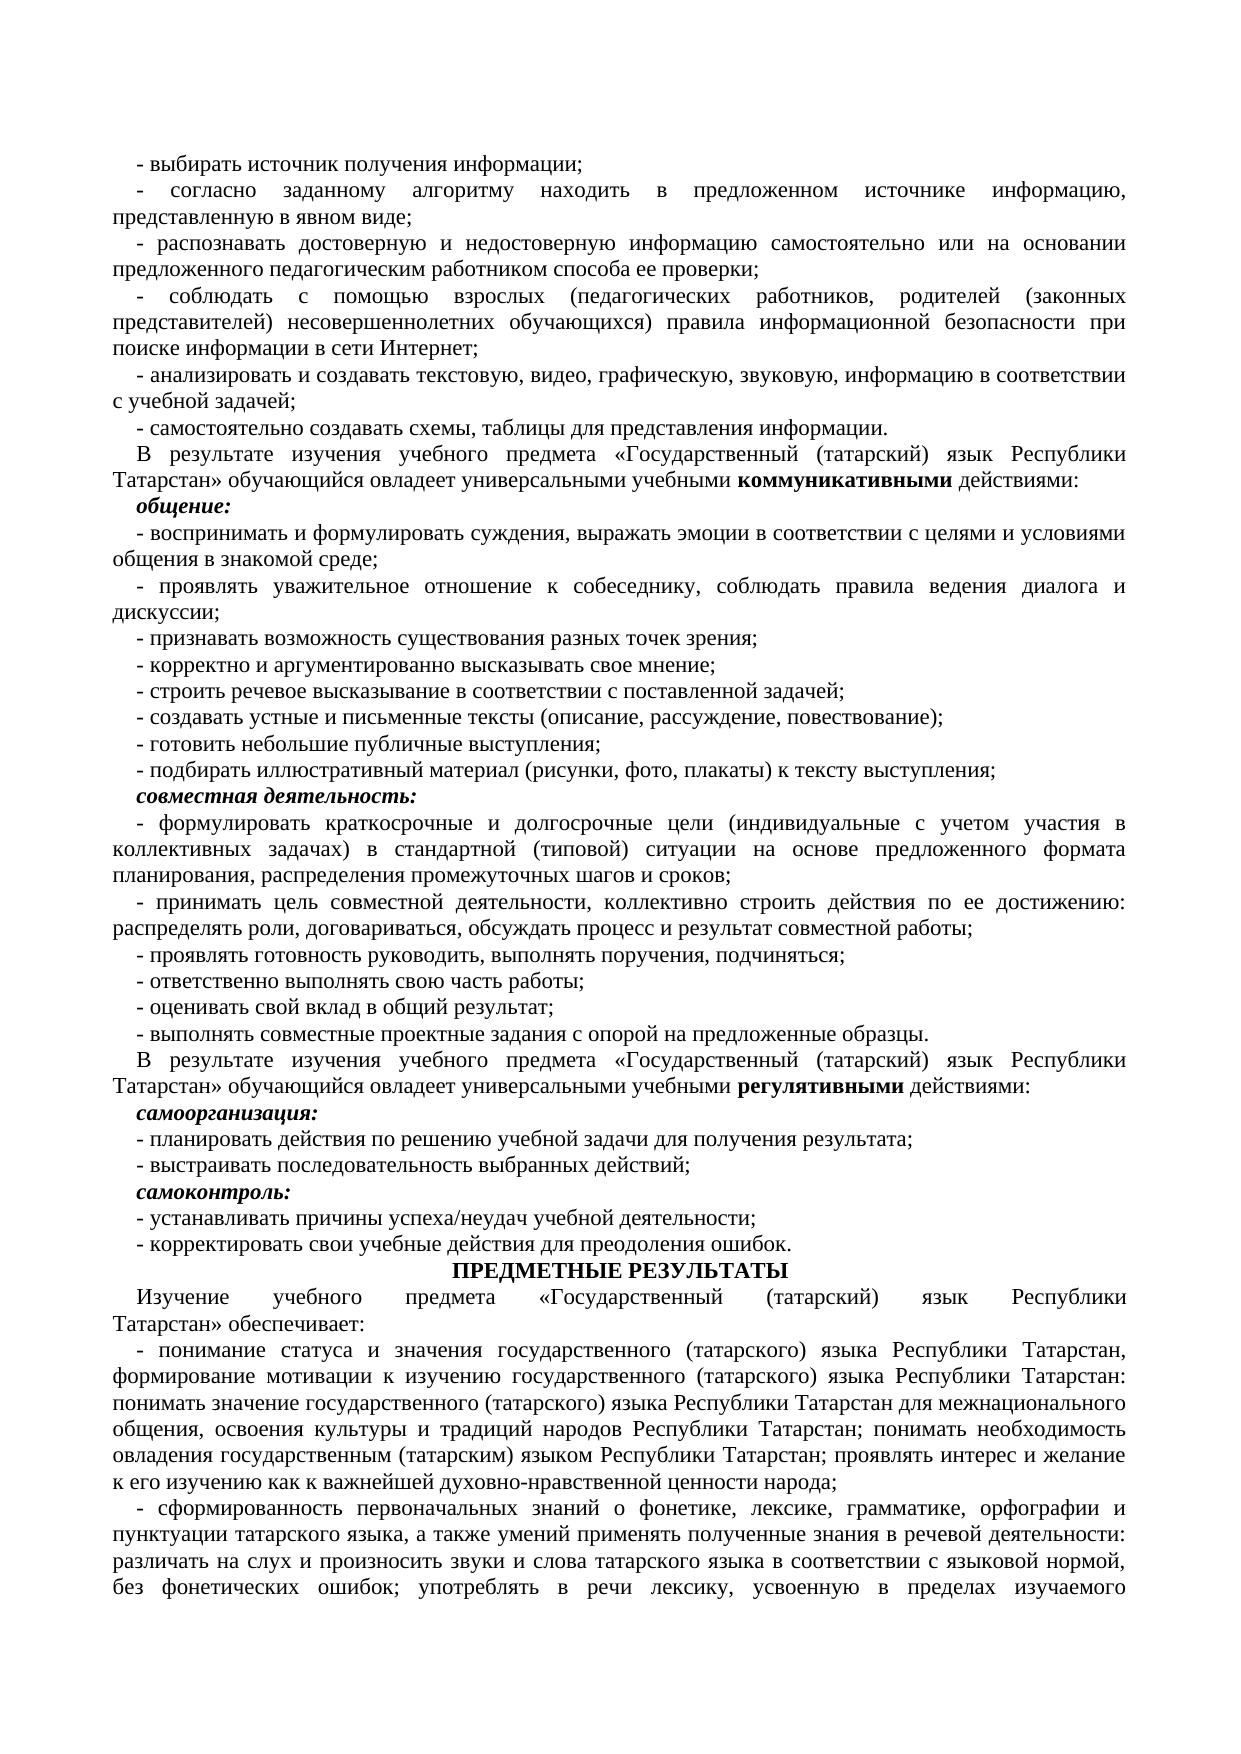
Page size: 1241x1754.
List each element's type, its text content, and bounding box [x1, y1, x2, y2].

text - готовить небольшие публичные выступления; [112, 730, 1128, 756]
text - корректировать свои учебные действия для преодоления ошибок. [112, 1231, 1128, 1257]
text - распознавать достоверную и недостоверную информацию самостоятельно или на основании предложенного педагогическим работником способа ее проверки; [112, 229, 1128, 282]
text - подбирать иллюстративный материал (рисунки, фото, плакаты) к тексту выступления; [112, 756, 1128, 782]
text - самостоятельно создавать схемы, таблицы для представления информации. [112, 413, 1128, 440]
text - оценивать свой вклад в общий результат; [112, 993, 1128, 1020]
text совместная деятельность: [112, 782, 1128, 809]
text общение: [112, 493, 1128, 519]
text - проявлять уважительное отношение к собеседнику, соблюдать правила ведения диалога и дискуссии; [112, 572, 1128, 624]
text В результате изучения учебного предмета «Государственный (татарский) язык Республики Татарстан» обучающийся овладеет универсальными учебными регулятивными действиями: [112, 1046, 1128, 1099]
text самоорганизация: [112, 1099, 1128, 1125]
text - формулировать краткосрочные и долгосрочные цели (индивидуальные с учетом участия в коллективных задачах) в стандартной (типовой) ситуации на основе предложенного формата планирования, распределения промежуточных шагов и сроков; [112, 809, 1128, 888]
text В результате изучения учебного предмета «Государственный (татарский) язык Республики Татарстан» обучающийся овладеет универсальными учебными коммуникативными действиями: [112, 440, 1128, 493]
text - согласно заданному алгоритму находить в предложенном источнике информацию, представленную в явном виде; [112, 176, 1128, 229]
text - воспринимать и формулировать суждения, выражать эмоции в соответствии с целями и условиями общения в знакомой среде; [112, 519, 1128, 572]
text - соблюдать с помощью взрослых (педагогических работников, родителей (законных представителей) несовершеннолетних обучающихся) правила информационной безопасности при поиске информации в сети Интернет; [112, 282, 1128, 361]
text - планировать действия по решению учебной задачи для получения результата; [112, 1125, 1128, 1151]
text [112, 1494, 1128, 1599]
text - выбирать источник получения информации; [112, 150, 1128, 176]
text - признавать возможность существования разных точек зрения; [112, 624, 1128, 651]
text - проявлять готовность руководить, выполнять поручения, подчиняться; [112, 941, 1128, 967]
text Изучение учебного предмета «Государственный (татарский) язык Республики Татарстан» обеспечивает: [112, 1283, 1128, 1336]
text - устанавливать причины успеха/неудач учебной деятельности; [112, 1204, 1128, 1231]
text - выполнять совместные проектные задания с опорой на предложенные образцы. [112, 1020, 1128, 1046]
text ПРЕДМЕТНЫЕ РЕЗУЛЬТАТЫ [112, 1257, 1128, 1283]
text - ответственно выполнять свою часть работы; [112, 967, 1128, 993]
text - принимать цель совместной деятельности, коллективно строить действия по ее достижению: распределять роли, договариваться, обсуждать процесс и результат совместной работы; [112, 888, 1128, 941]
text - корректно и аргументированно высказывать свое мнение; [112, 651, 1128, 677]
text - выстраивать последовательность выбранных действий; [112, 1151, 1128, 1178]
text самоконтроль: [112, 1178, 1128, 1204]
text - создавать устные и письменные тексты (описание, рассуждение, повествование); [112, 703, 1128, 730]
text - строить речевое высказывание в соответствии с поставленной задачей; [112, 677, 1128, 703]
text - анализировать и создавать текстовую, видео, графическую, звуковую, информацию в соответствии с учебной задачей; [112, 361, 1128, 413]
text - понимание статуса и значения государственного (татарского) языка Республики Татарстан, формирование мотивации к изучению государственного (татарского) языка Республики Татарстан: понимать значение государственного (татарского) языка Республики Татарстан для межнационального общения, освоения культуры и традиций народов Республики Татарстан; понимать необходимость овладения государственным (татарским) языком Республики Татарстан; проявлять интерес и желание к его изучению как к важнейшей духовно-нравственной ценности народа; [112, 1336, 1128, 1494]
